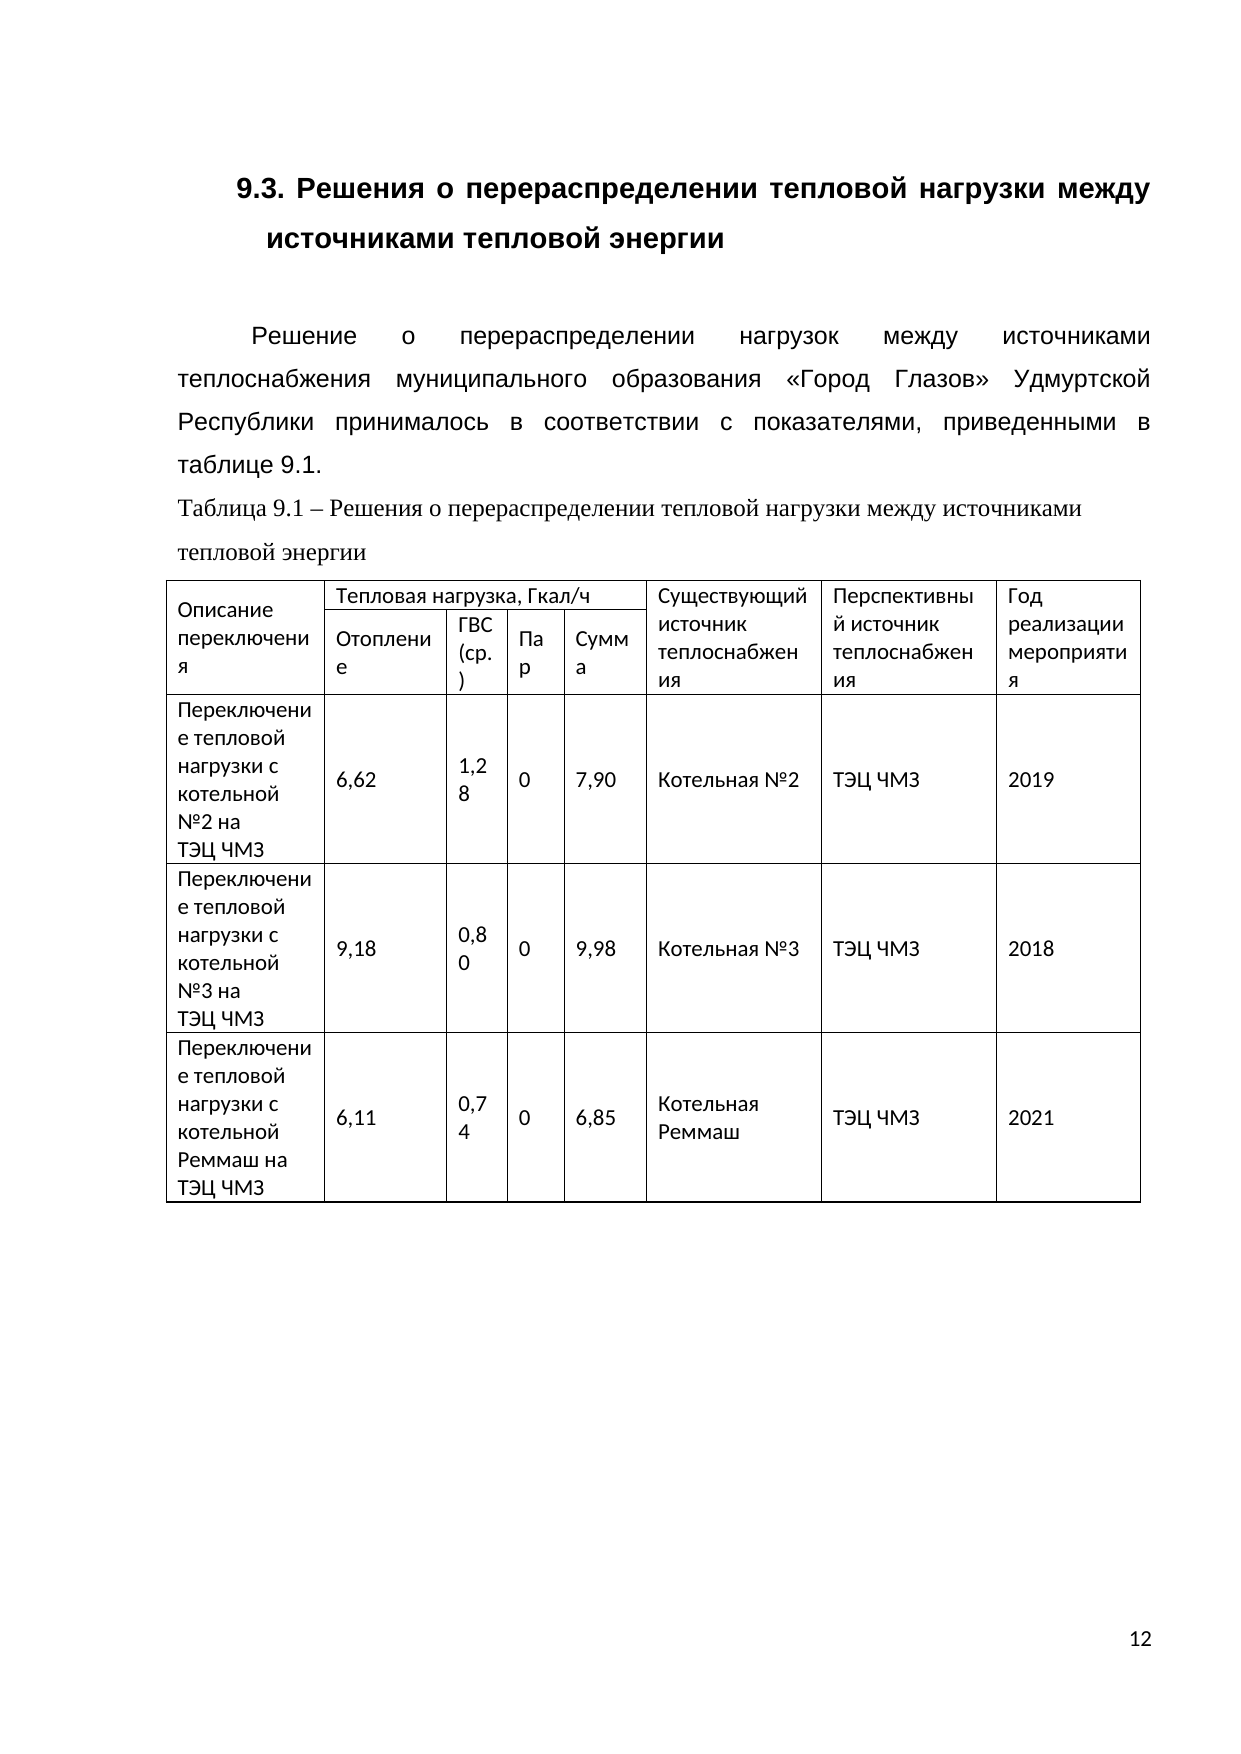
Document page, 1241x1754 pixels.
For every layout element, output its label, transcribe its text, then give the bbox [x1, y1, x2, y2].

table_cell Котельная №3 [647, 864, 821, 1032]
table_header Год реализации мероприятия [997, 581, 1140, 694]
table_cell 0 [508, 1033, 564, 1201]
text Решение о перераспределении нагрузок между источниками теплоснабжения муниципального образования «Город Глазов» Удмуртской Республики принималось в соответствии с показателями, приведенными в таблице 9.1. [177, 321, 1152, 479]
table_cell 7,90 [565, 695, 646, 863]
table_cell 6,85 [565, 1033, 646, 1201]
table_cell 1,28 [447, 695, 507, 863]
table_cell ГВС (ср.) [447, 610, 507, 694]
table_cell ТЭЦ ЧМЗ [822, 1033, 996, 1201]
table_cell 9,98 [565, 864, 646, 1032]
table_cell 0,74 [447, 1033, 507, 1201]
table_cell Переключение тепловой нагрузки с котельной Реммаш на ТЭЦ ЧМЗ [167, 1033, 324, 1201]
table_cell 2019 [997, 695, 1140, 863]
table_cell Отопление [325, 610, 446, 694]
table_cell 6,62 [325, 695, 446, 863]
table_cell Переключение тепловой нагрузки с котельной №2 на ТЭЦ ЧМЗ [167, 695, 324, 863]
table_cell 9,18 [325, 864, 446, 1032]
table_cell Котельная Реммаш [647, 1033, 821, 1201]
text 9.3. Решения о перераспределении тепловой нагрузки между источниками тепловой энергии [236, 171, 1152, 255]
table_header Описание переключения [167, 581, 324, 694]
table_cell 0 [508, 864, 564, 1032]
table_cell Пар [508, 610, 564, 694]
table_cell 6,11 [325, 1033, 446, 1201]
table_cell ТЭЦ ЧМЗ [822, 864, 996, 1032]
table_cell 0 [508, 695, 564, 863]
table_header Перспективный источник теплоснабжения [822, 581, 996, 694]
table_cell 2021 [997, 1033, 1140, 1201]
text Таблица 9.1 – Решения о перераспределении тепловой нагрузки между источниками тепловой энергии [177, 493, 1152, 565]
table_cell ТЭЦ ЧМЗ [822, 695, 996, 863]
table_cell 0,80 [447, 864, 507, 1032]
table_cell 2018 [997, 864, 1140, 1032]
table_cell Котельная №2 [647, 695, 821, 863]
table_header Тепловая нагрузка, Гкал/ч [325, 581, 646, 609]
table_header Существующий источник теплоснабжения [647, 581, 821, 694]
table_cell Сумма [565, 610, 646, 694]
table_cell Переключение тепловой нагрузки с котельной №3 на ТЭЦ ЧМЗ [167, 864, 324, 1032]
